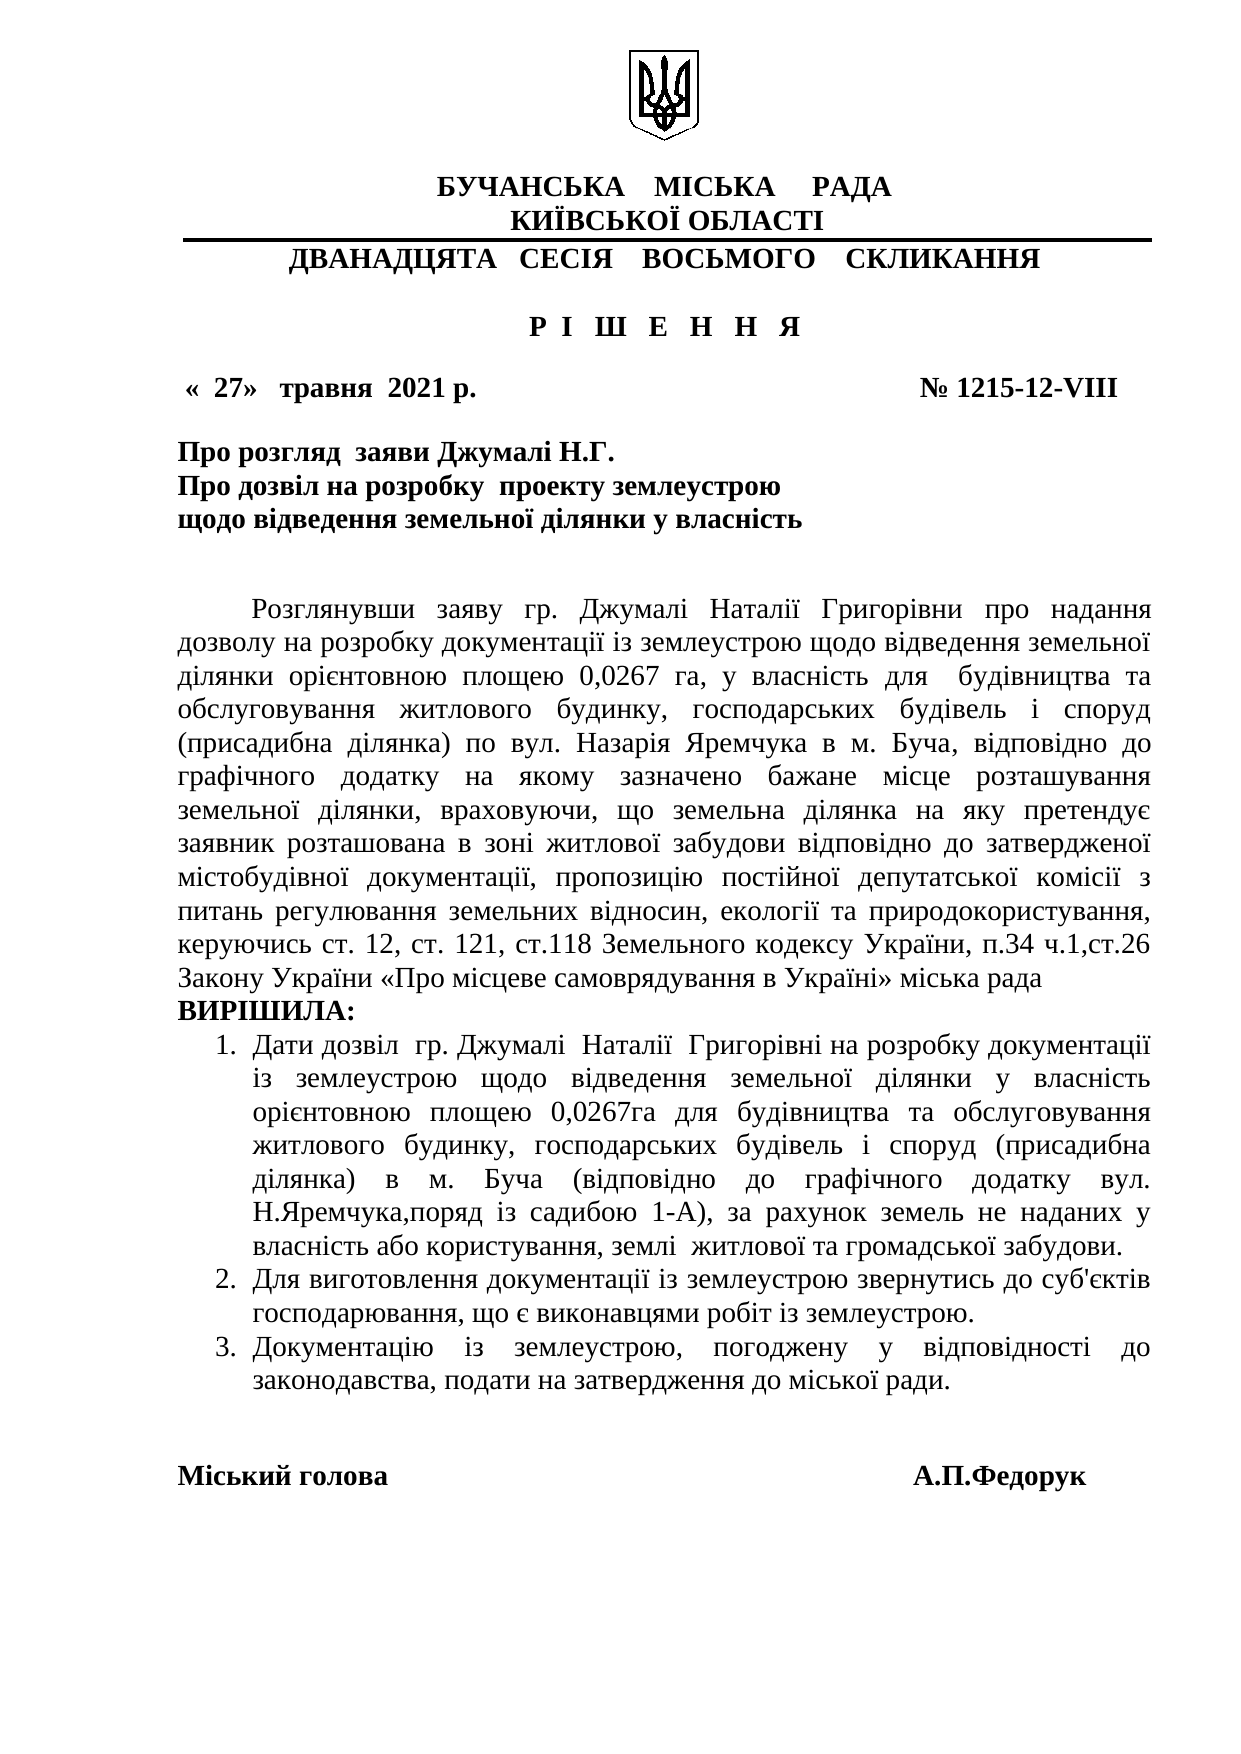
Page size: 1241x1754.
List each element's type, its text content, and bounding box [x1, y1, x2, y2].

text Про дозвіл на розробку проекту землеустрою [177, 468, 1152, 501]
text щодо відведення земельної ділянки у власність [177, 501, 1152, 535]
text Про розгляд заяви Джумалі Н.Г. [177, 434, 1152, 468]
text « 27» травня 2021 р. № 1215-12-VIII [177, 370, 1152, 404]
text Розглянувши заяву гр. Джумалі Наталії Григорівни про надання дозволу на розробку документації із землеустрою щодо відведення земельної ділянки орієнтовною площею 0,0267 га, у власність для будівництва та обслуговування житлового будинку, господарських будівель і споруд (присадибна ділянка) по вул. Назарія Яремчука в м. Буча, відповідно до графічного додатку на якому зазначено бажане місце розташування земельної ділянки, враховуючи, що земельна ділянка на яку претендує заявник розташована в зоні житлової забудови відповідно до затвердженої містобудівної документації, пропозицію постійної депутатської комісії з питань регулювання земельних відносин, екології та природокористування, керуючись ст. 12, ст. 121, ст.118 Земельного кодексу України, п.34 ч.1,ст.26 Закону України «Про місцеве самоврядування в Україні» міська рада [177, 591, 1152, 993]
text КИЇВСЬКОЇ ОБЛАСТІ [183, 203, 1152, 238]
text Р І Ш Е Н Н Я [177, 309, 1152, 342]
text ДВАНАДЦЯТА СЕСІЯ ВОСЬМОГО СКЛИКАННЯ [177, 242, 1152, 275]
text БУЧАНСЬКА МІСЬКА РАДА [177, 169, 1152, 203]
list Дати дозвіл гр. Джумалі Наталії Григорівні на розробку документації із землеустрою щодо відведення земельної ділянки у власність орієнтовною площею 0,0267га для будівництва та обслуговування житлового будинку, господарських будівель і споруд (присадибна ділянка) в м. Буча (відповідно до графічного додатку вул. Н.Яремчука,поряд із садибою 1-А), за рахунок земель не наданих у власність або користування, землі житлової та громадської забудови. [215, 1027, 1152, 1262]
text ВИРІШИЛА: [177, 993, 1152, 1027]
list Документацію із землеустрою, погоджену у відповідності до законодавства, подати на затвердження до міської ради. [215, 1329, 1152, 1396]
text Міський голова А.П.Федорук [177, 1458, 1152, 1492]
list Для виготовлення документації із землеустрою звернутись до суб'єктів господарювання, що є виконавцями робіт із землеустрою. [215, 1262, 1152, 1329]
